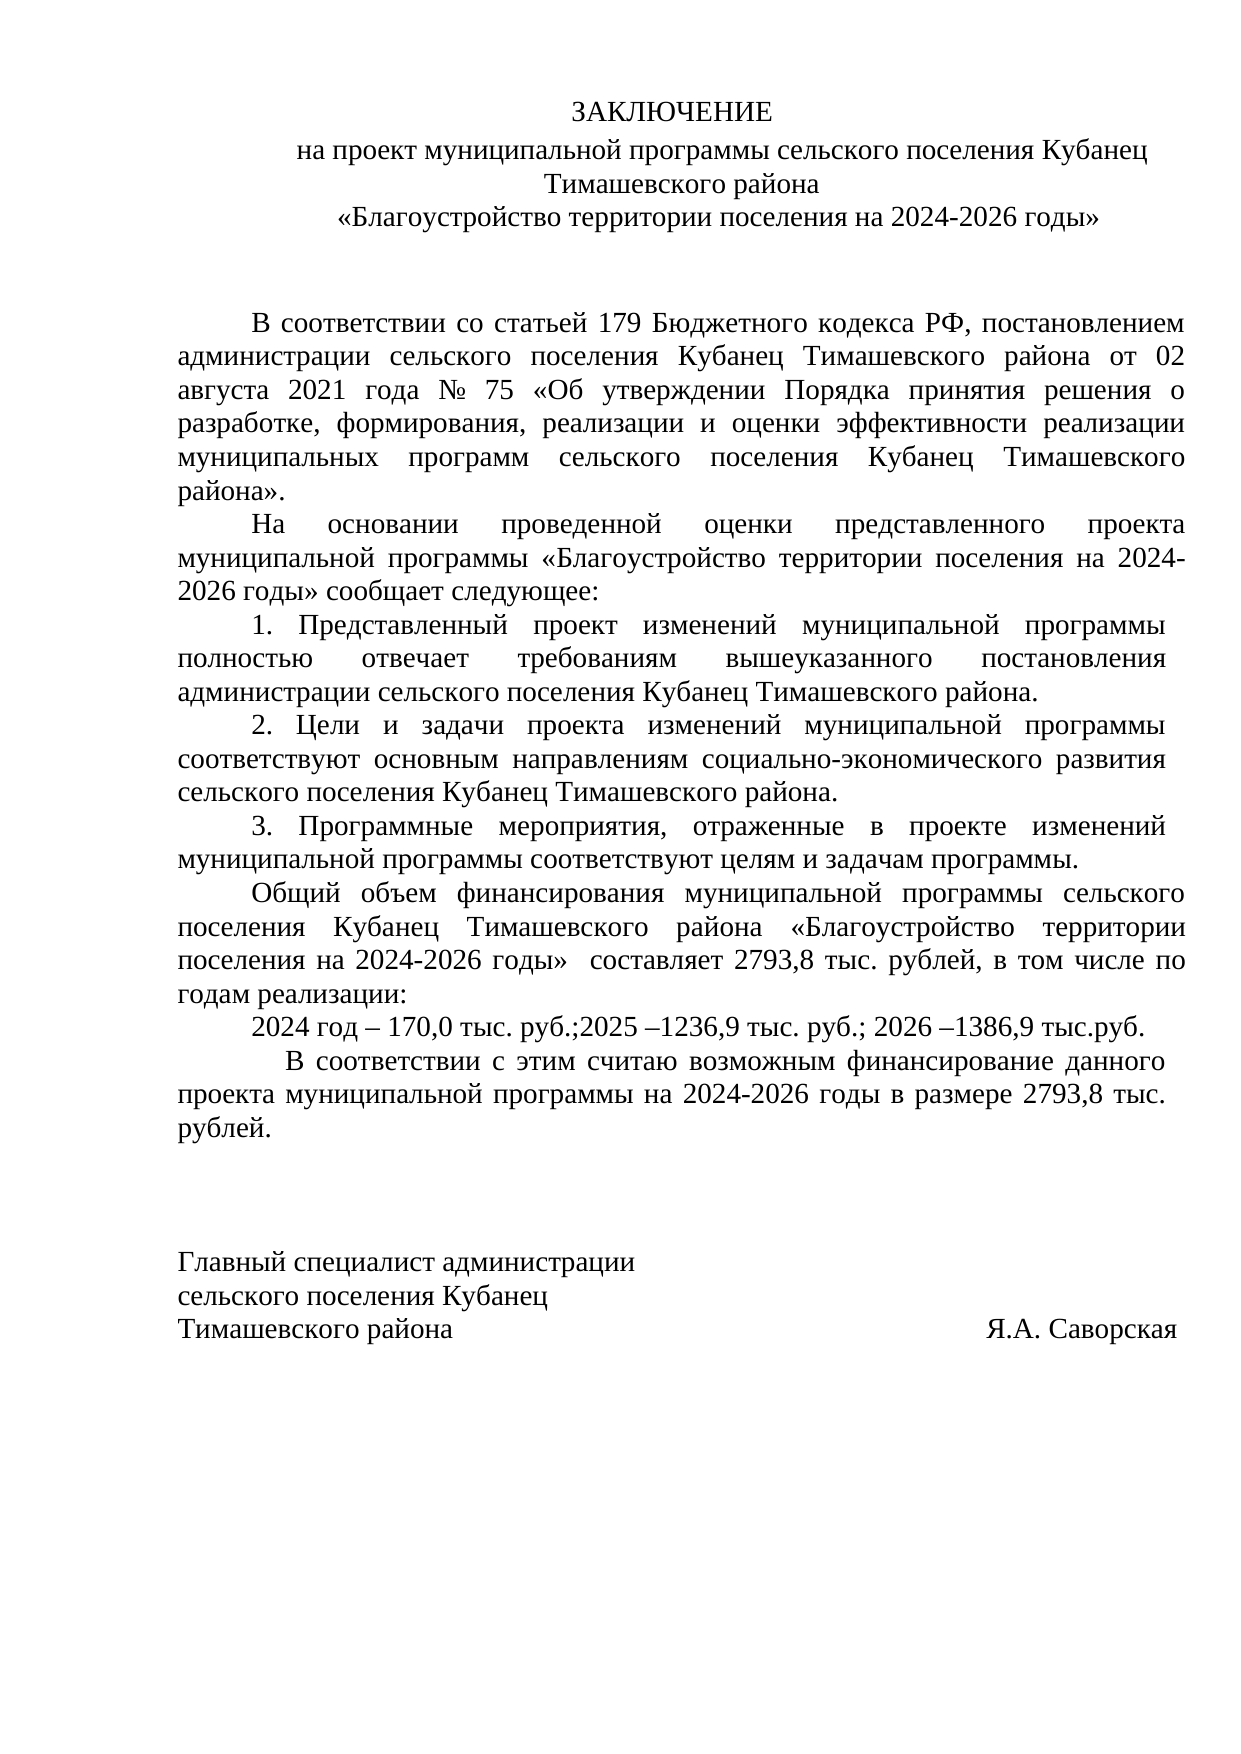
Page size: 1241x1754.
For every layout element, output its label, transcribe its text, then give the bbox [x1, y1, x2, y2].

text ЗАКЛЮЧЕНИЕ [177, 94, 1167, 127]
text сельского поселения Кубанец [177, 1278, 1186, 1311]
text на проект муниципальной программы сельского поселения Кубанец Тимашевского района [177, 132, 1186, 199]
text Общий объем финансирования муниципальной программы сельского поселения Кубанец Тимашевского района «Благоустройство территории поселения на 2024-2026 годы» составляет 2793,8 тыс. рублей, в том числе по годам реализации: [177, 875, 1186, 1009]
text 2024 год – 170,0 тыс. руб.;2025 –1236,9 тыс. руб.; 2026 –1386,9 тыс.руб. [177, 1009, 1167, 1043]
text На основании проведенной оценки представленного проекта муниципальной программы «Благоустройство территории поселения на 2024-2026 годы» сообщает следующее: [177, 506, 1186, 607]
text В соответствии со статьей 179 Бюджетного кодекса РФ, постановлением администрации сельского поселения Кубанец Тимашевского района от 02 августа 2021 года № 75 «Об утверждении Порядка принятия решения о разработке, формирования, реализации и оценки эффективности реализации муниципальных программ сельского поселения Кубанец Тимашевского района». [177, 305, 1186, 506]
text 1. Представленный проект изменений муниципальной программы полностью отвечает требованиям вышеуказанного постановления администрации сельского поселения Кубанец Тимашевского района. [177, 607, 1167, 707]
text «Благоустройство территории поселения на 2024-2026 годы» [177, 199, 1186, 233]
text В соответствии с этим считаю возможным финансирование данного проекта муниципальной программы на 2024-2026 годы в размере 2793,8 тыс. рублей. [177, 1043, 1167, 1143]
text Тимашевского района Я.А. Саворская [177, 1311, 1186, 1345]
text 2. Цели и задачи проекта изменений муниципальной программы соответствуют основным направлениям социально-экономического развития сельского поселения Кубанец Тимашевского района. [177, 707, 1167, 808]
text 3. Программные мероприятия, отраженные в проекте изменений муниципальной программы соответствуют целям и задачам программы. [177, 808, 1167, 875]
text Главный специалист администрации [177, 1244, 1186, 1278]
